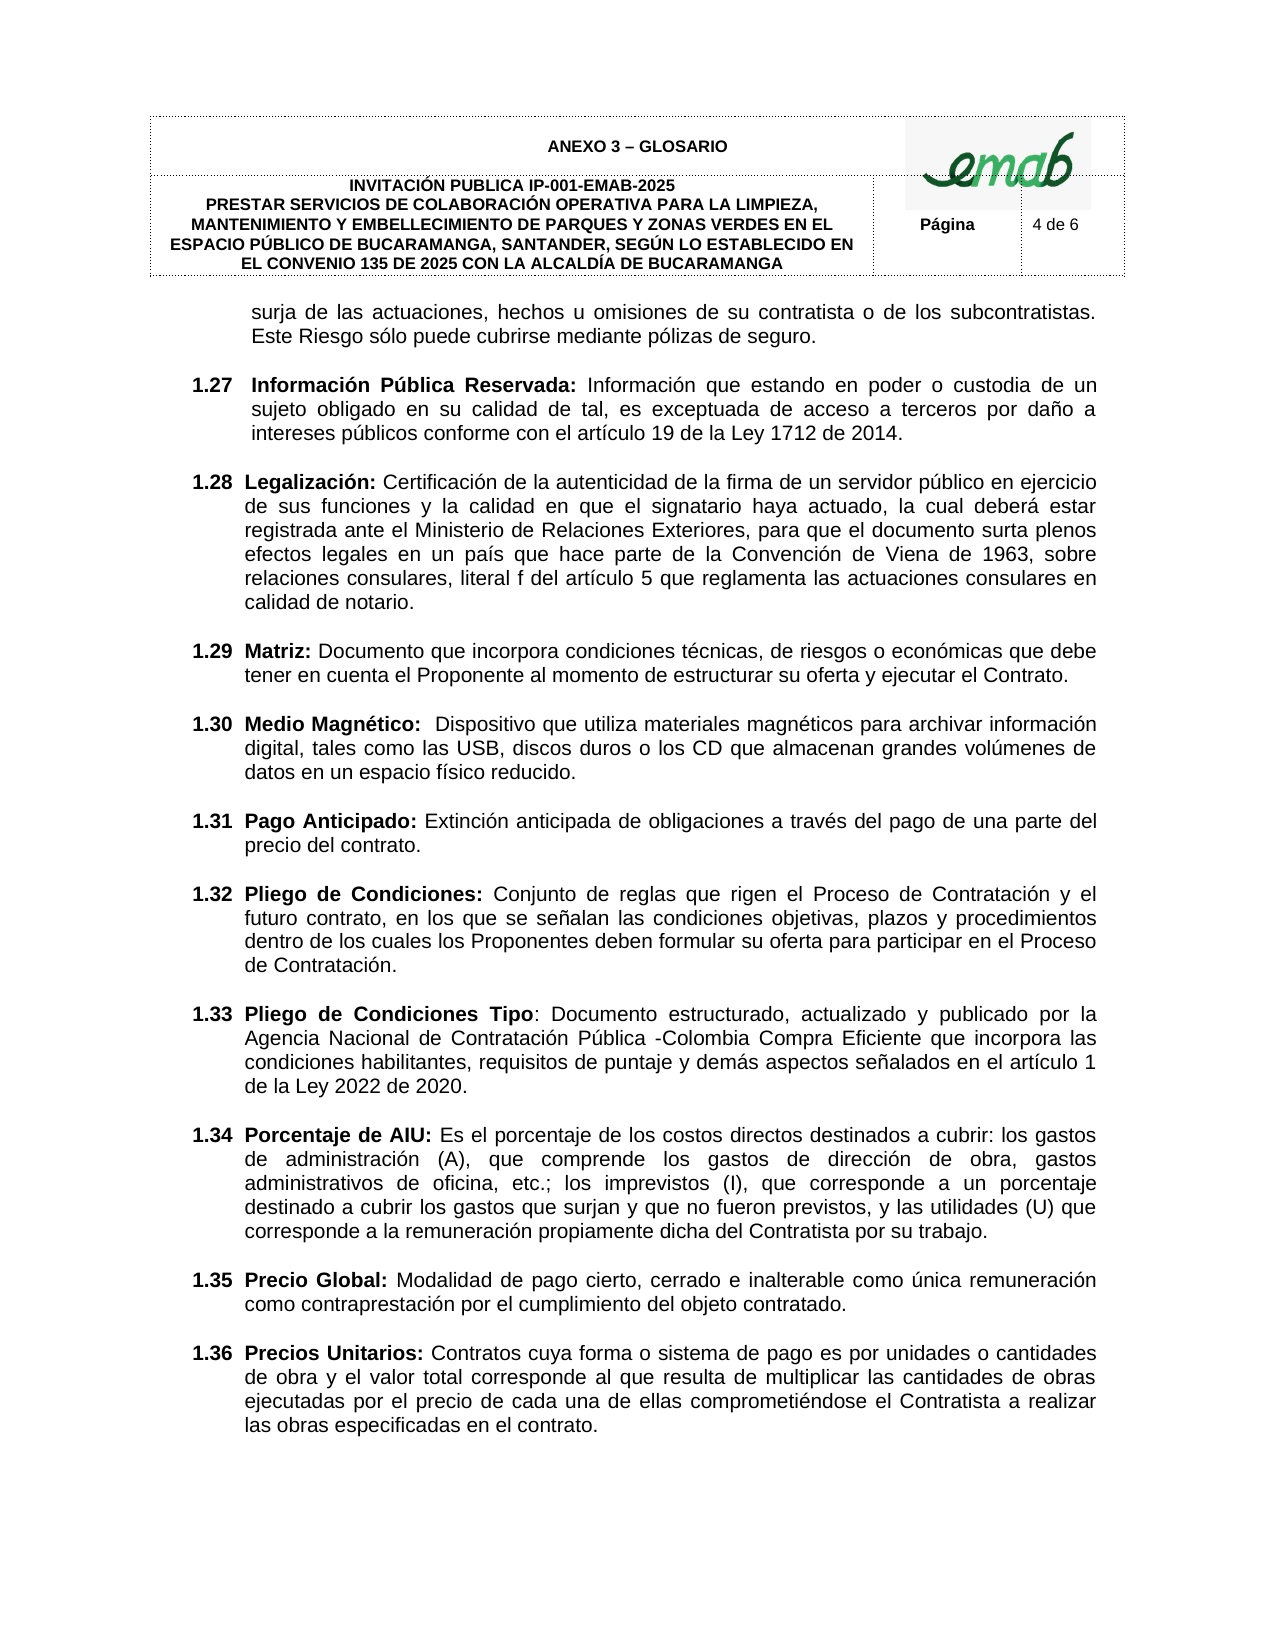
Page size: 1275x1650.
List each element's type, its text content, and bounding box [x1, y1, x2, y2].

list Precio Global: Modalidad de pago cierto, cerrado e inalterable como única remuneración como contraprestación por el cumplimiento del objeto contratado. [192, 1268, 1098, 1316]
list Pliego de Condiciones: Conjunto de reglas que rigen el Proceso de Contratación y el futuro contrato, en los que se señalan las condiciones objetivas, plazos y procedimientos dentro de los cuales los Proponentes deben formular su oferta para participar en el Proceso de Contratación. [192, 881, 1098, 977]
list Matriz: Documento que incorpora condiciones técnicas, de riesgos o económicas que debe tener en cuenta el Proponente al momento de estructurar su oferta y ejecutar el Contrato. [192, 639, 1098, 687]
list Legalización: Certificación de la autenticidad de la firma de un servidor público en ejercicio de sus funciones y la calidad en que el signatario haya actuado, la cual deberá estar registrada ante el Ministerio de Relaciones Exteriores, para que el documento surta plenos efectos legales en un país que hace parte de la Convención de Viena de 1963, sobre relaciones consulares, literal f del artículo 5 que reglamenta las actuaciones consulares en calidad de notario. [192, 470, 1098, 614]
list Información Pública Reservada: Información que estando en poder o custodia de un sujeto obligado en su calidad de tal, es exceptuada de acceso a terceros por daño a intereses públicos conforme con el artículo 19 de la Ley 1712 de 2014. [192, 373, 1098, 445]
picture [905, 116, 1092, 210]
list Pliego de Condiciones Tipo: Documento estructurado, actualizado y publicado por la Agencia Nacional de Contratación Pública -Colombia Compra Eficiente que incorpora las condiciones habilitantes, requisitos de puntaje y demás aspectos señalados en el artículo 1 de la Ley 2022 de 2020. [192, 1002, 1098, 1098]
list Porcentaje de AIU: Es el porcentaje de los costos directos destinados a cubrir: los gastos de administración (A), que comprende los gastos de dirección de obra, gastos administrativos de oficina, etc.; los imprevistos (I), que corresponde a un porcentaje destinado a cubrir los gastos que surjan y que no fueron previstos, y las utilidades (U) que corresponde a la remuneración propiamente dicha del Contratista por su trabajo. [192, 1123, 1098, 1243]
list Pago Anticipado: Extinción anticipada de obligaciones a través del pago de una parte del precio del contrato. [192, 808, 1098, 856]
list Precios Unitarios: Contratos cuya forma o sistema de pago es por unidades o cantidades de obra y el valor total corresponde al que resulta de multiplicar las cantidades de obras ejecutadas por el precio de cada una de ellas comprometiéndose el Contratista a realizar las obras especificadas en el contrato. [192, 1341, 1098, 1437]
list Medio Magnético: Dispositivo que utiliza materiales magnéticos para archivar información digital, tales como las USB, discos duros o los CD que almacenan grandes volúmenes de datos en un espacio físico reducido. [192, 712, 1098, 783]
